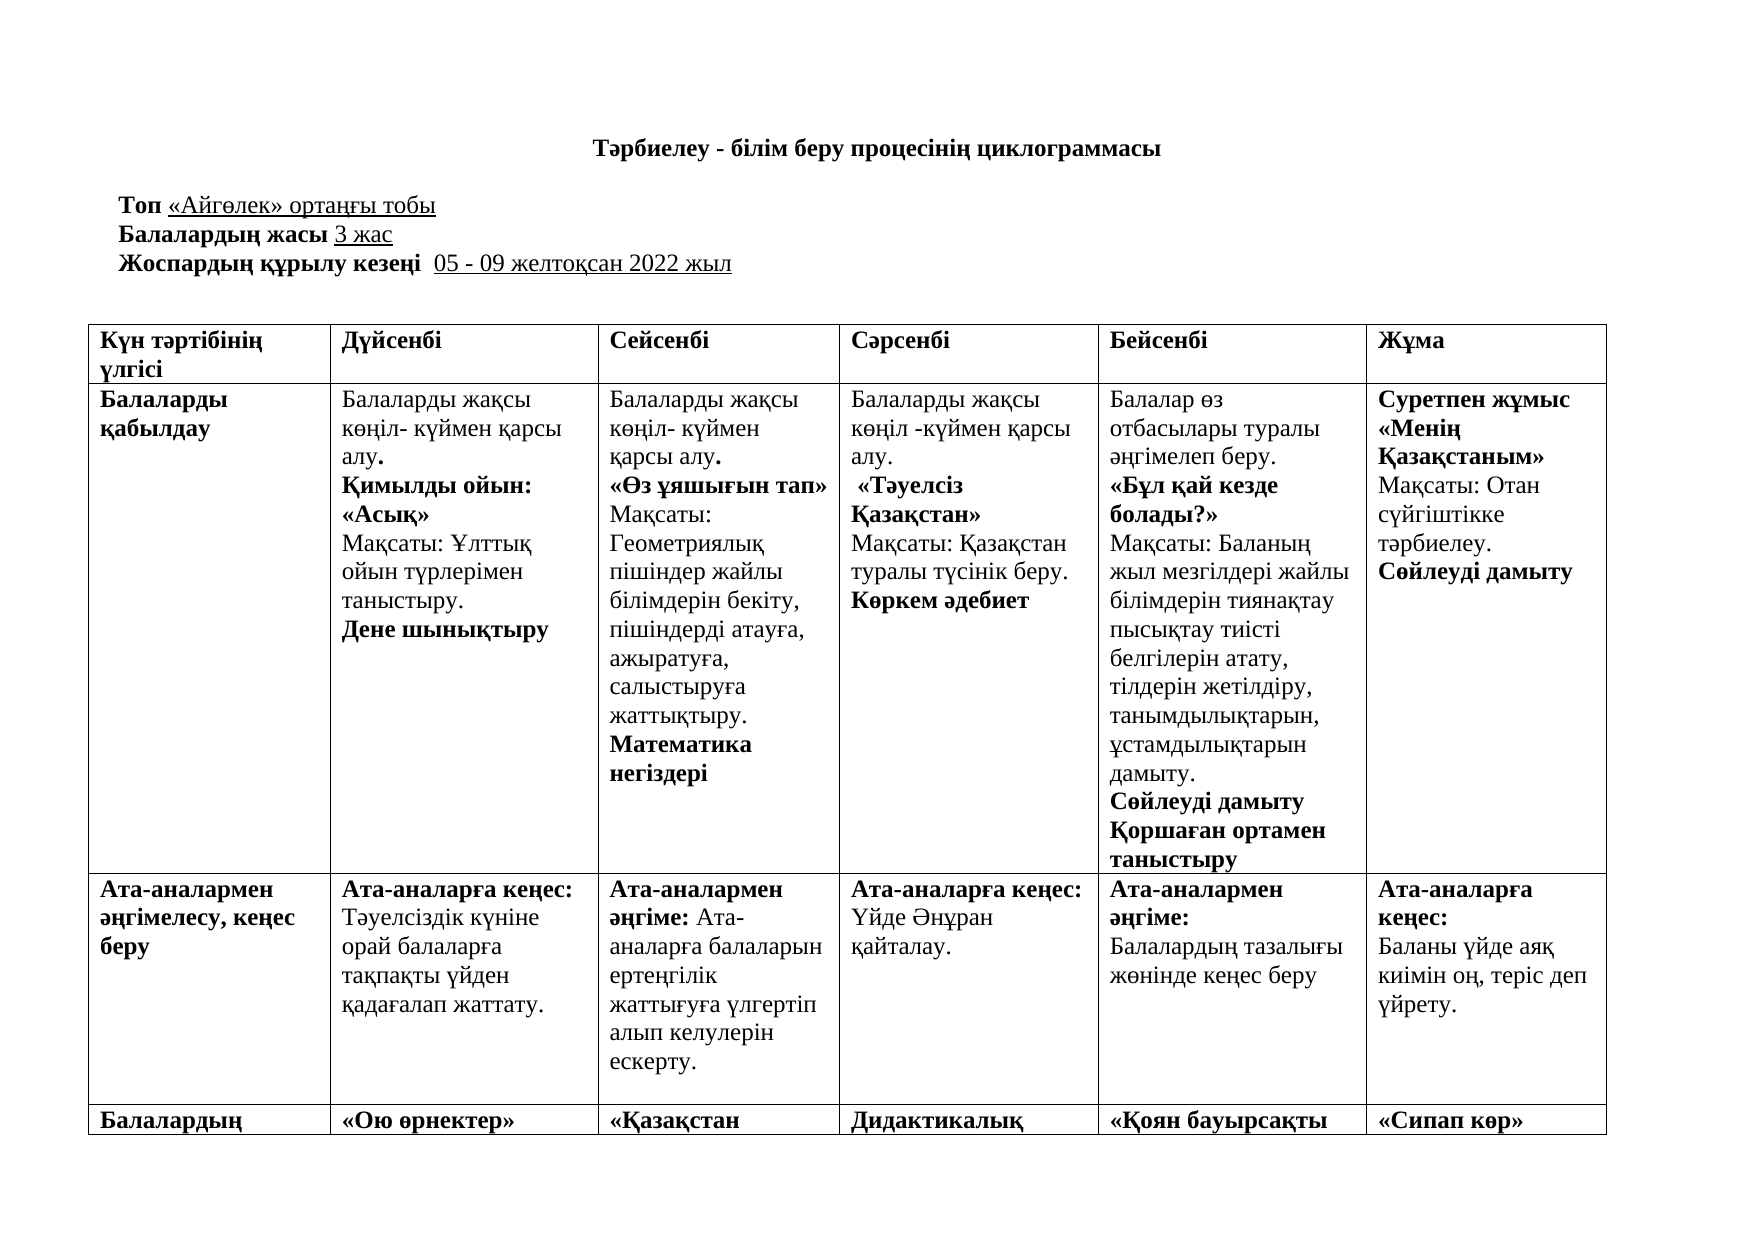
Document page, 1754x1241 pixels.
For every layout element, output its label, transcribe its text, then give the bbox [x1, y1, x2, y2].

table_cell Балаларды жақсы көңіл- күймен қарсы алу. «Өз ұяшығын тап» Мақсаты: Геометриялық пішіндер жайлы білімдерін бекіту, пішіндерді атауға, ажыратуға, салыстыруға жаттықтыру. Математика негіздері [599, 384, 839, 873]
text Балалардың жасы 3 жас [118, 219, 1636, 248]
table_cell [331, 1105, 598, 1133]
table_header Дүйсенбі [331, 325, 598, 383]
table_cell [1099, 1105, 1366, 1133]
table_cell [1367, 1105, 1606, 1133]
table_cell Ата-аналармен әңгімелесу, кеңес беру [89, 874, 330, 1104]
table_cell Ата-аналармен әңгіме: Балалардың тазалығы жөнінде кеңес беру [1099, 874, 1366, 1104]
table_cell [599, 1105, 839, 1133]
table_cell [840, 1105, 1098, 1133]
table_cell Балаларды жақсы көңіл- күймен қарсы алу. Қимылды ойын: «Асық» Мақсаты: Ұлттық ойын түрлерімен таныстыру. Дене шынықтыру [331, 384, 598, 873]
table_header Жұма [1367, 325, 1606, 383]
table_cell Балалар өз отбасылары туралы әңгімелеп беру. «Бұл қай кезде болады?» Мақсаты: Баланың жыл мезгілдері жайлы білімдерін тиянақтау пысықтау тиісті белгілерін атату, тілдерін жетілдіру, танымдылықтарын, ұстамдылықтарын дамыту. Сөйлеуді дамыту Қоршаған ортамен таныстыру [1099, 384, 1366, 873]
table_cell Балаларды жақсы көңіл -күймен қарсы алу. «Тәуелсіз Қазақстан» Мақсаты: Қазақстан туралы түсінік беру. Көркем әдебиет [840, 384, 1098, 873]
table_cell Ата-аналарға кеңес: Баланы үйде аяқ киімін оң, теріс деп үйрету. [1367, 874, 1606, 1104]
text Жоспардың құрылу кезеңі 05 - 09 желтоқсан 2022 жыл [118, 248, 1636, 277]
table_header Күн тәртібінің үлгісі [89, 325, 330, 383]
table_header Сәрсенбі [840, 325, 1098, 383]
table_cell Ата-аналармен әңгіме: Ата- аналарға балаларын ертеңгілік жаттығуға үлгертіп алып келулерін ескерту. [599, 874, 839, 1104]
table_cell Ата-аналарға кеңес: Үйде Әнұран қайталау. [840, 874, 1098, 1104]
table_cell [89, 1105, 330, 1133]
text Тәрбиелеу - білім беру процесінің циклограммасы [118, 133, 1636, 162]
text Топ «Айгөлек» ортаңғы тобы [118, 190, 1636, 219]
table_cell Балаларды қабылдау [89, 384, 330, 873]
table_header Сейсенбі [599, 325, 839, 383]
table_cell Ата-аналарға кеңес: Тәуелсіздік күніне орай балаларға тақпақты үйден қадағалап жаттату. [331, 874, 598, 1104]
table_cell Суретпен жұмыс «Менің Қазақстаным» Мақсаты: Отан сүйгіштікке тәрбиелеу. Сөйлеуді дамыту [1367, 384, 1606, 873]
table_header Бейсенбі [1099, 325, 1366, 383]
